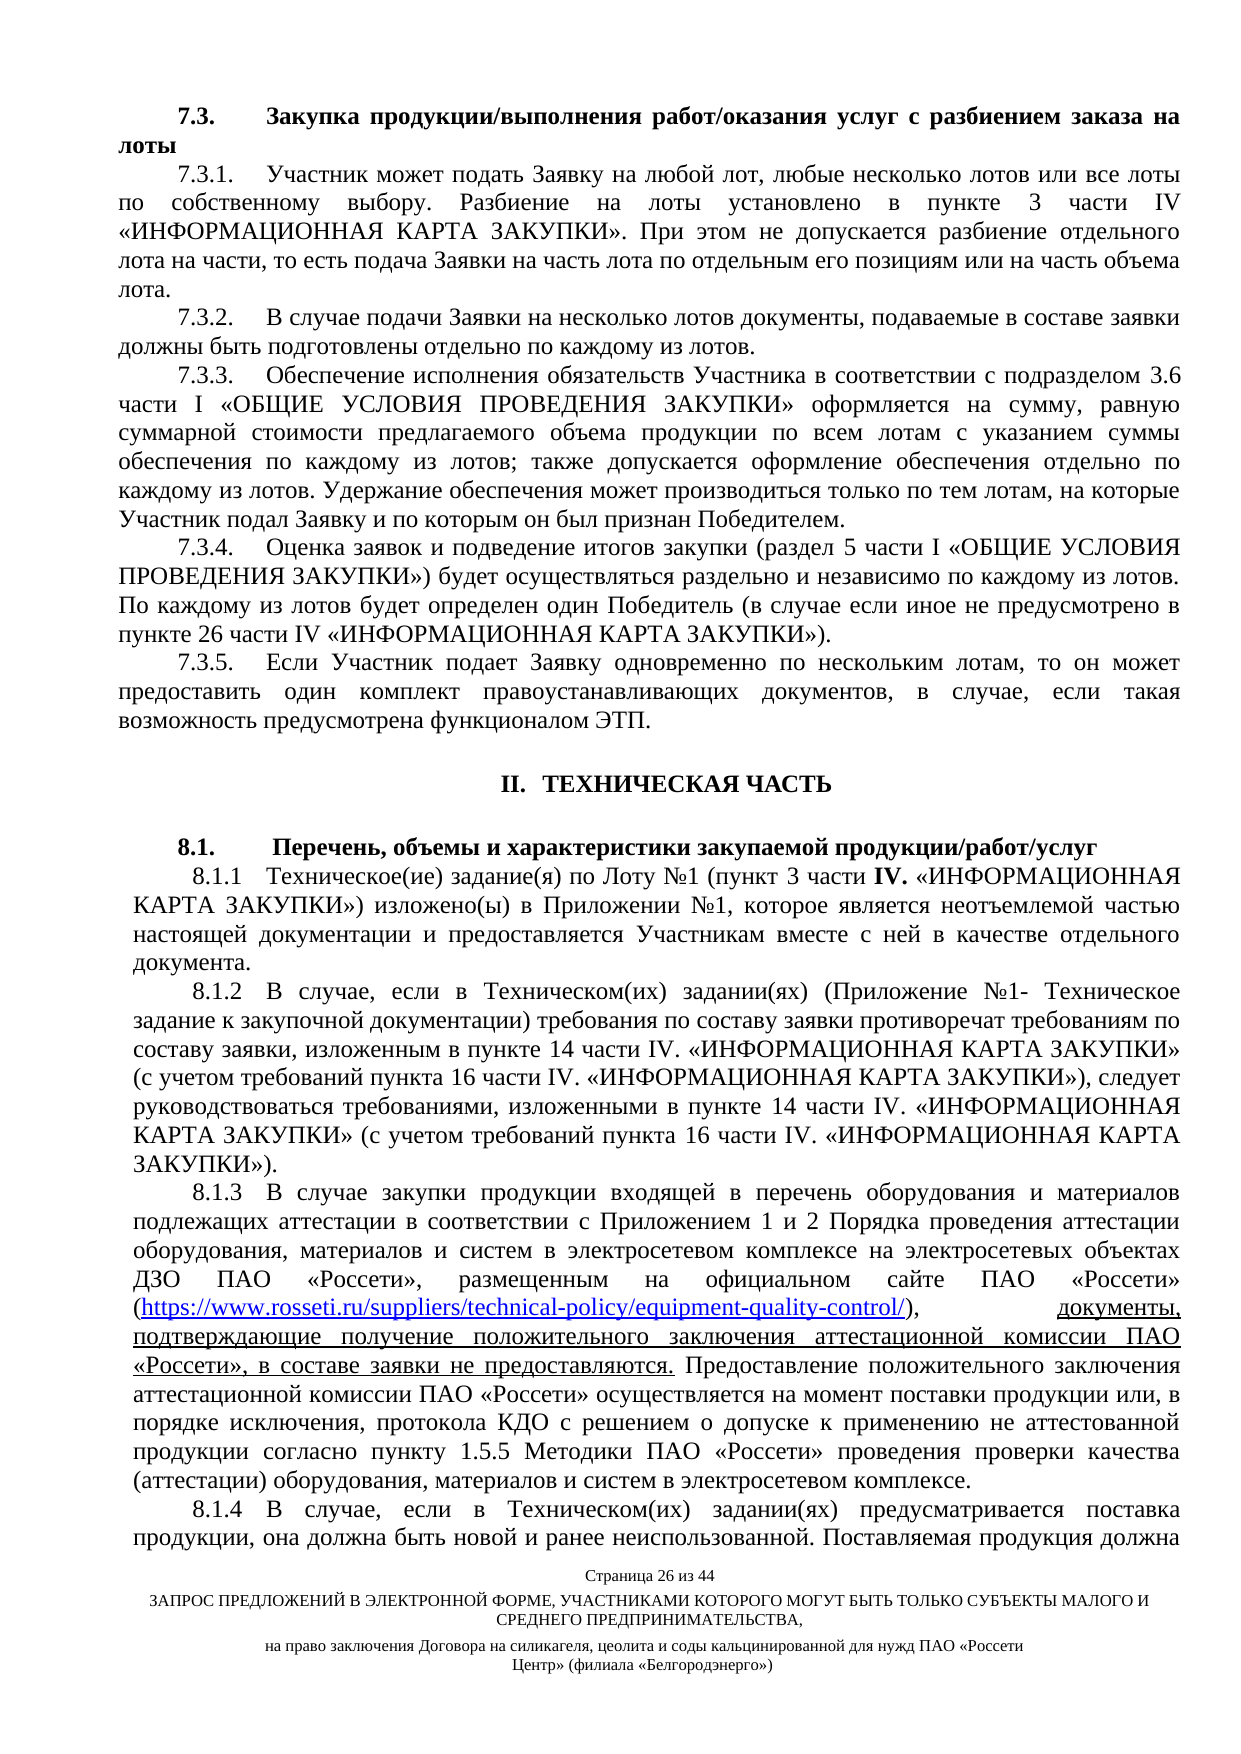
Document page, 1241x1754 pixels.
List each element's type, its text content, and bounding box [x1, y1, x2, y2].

subtitle Перечень, объемы и характеристики закупаемой продукции/работ/услуг [177, 832, 1181, 861]
subtitle Если Участник подает Заявку одновременно по нескольким лотам, то он может предоставить один комплект правоустанавливающих документов, в случае, если такая возможность предусмотрена функционалом ЭТП. [118, 647, 1181, 734]
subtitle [133, 1494, 1181, 1551]
subtitle В случае, если в Техническом(их) задании(ях) (Приложение №1- Техническое задание к закупочной документации) требования по составу заявки противоречат требованиям по составу заявки, изложенным в пункте 14 части IV. «ИНФОРМАЦИОННАЯ КАРТА ЗАКУПКИ» (с учетом требований пункта 16 части IV. «ИНФОРМАЦИОННАЯ КАРТА ЗАКУПКИ»), следует руководствоваться требованиями, изложенными в пункте 14 части IV. «ИНФОРМАЦИОННАЯ КАРТА ЗАКУПКИ» (с учетом требований пункта 16 части IV. «ИНФОРМАЦИОННАЯ КАРТА ЗАКУПКИ»). [133, 976, 1181, 1177]
subtitle В случае закупки продукции входящей в перечень оборудования и материалов подлежащих аттестации в соответствии с Приложением 1 и 2 Порядка проведения аттестации оборудования, материалов и систем в электросетевом комплексе на электросетевых объектах ДЗО ПАО «Россети», размещенным на официальном сайте ПАО «Россети» (https://www.rosseti.ru/suppliers/technical-policy/equipment-quality-control/), документы, подтверждающие получение положительного заключения аттестационной комиссии ПАО «Россети», в составе заявки не предоставляются. Предоставление положительного заключения аттестационной комиссии ПАО «Россети» осуществляется на момент поставки продукции или, в порядке исключения, протокола КДО с решением о допуске к применению не аттестованной продукции согласно пункту 1.5.5 Методики ПАО «Россети» проведения проверки качества (аттестации) оборудования, материалов и систем в электросетевом комплексе. [133, 1177, 1181, 1346]
subtitle Оценка заявок и подведение итогов закупки (раздел 5 части I «ОБЩИЕ УСЛОВИЯ ПРОВЕДЕНИЯ ЗАКУПКИ») будет осуществляться раздельно и независимо по каждому из лотов. По каждому из лотов будет определен один Победитель (в случае если иное не предусмотрено в пункте 26 части IV «ИНФОРМАЦИОННАЯ КАРТА ЗАКУПКИ»). [118, 532, 1181, 647]
subtitle В случае закупки продукции входящей в перечень оборудования и материалов подлежащих аттестации в соответствии с Приложением 1 и 2 Порядка проведения аттестации оборудования, материалов и систем в электросетевом комплексе на электросетевых объектах ДЗО ПАО «Россети», размещенным на официальном сайте ПАО «Россети» (https://www.rosseti.ru/suppliers/technical-policy/equipment-quality-control/), документы, подтверждающие получение положительного заключения аттестационной комиссии ПАО «Россети», в составе заявки не предоставляются. Предоставление положительного заключения аттестационной комиссии ПАО «Россети» осуществляется на момент поставки продукции или, в порядке исключения, протокола КДО с решением о допуске к применению не аттестованной продукции согласно пункту 1.5.5 Методики ПАО «Россети» проведения проверки качества (аттестации) оборудования, материалов и систем в электросетевом комплексе. [133, 1348, 1181, 1494]
subtitle Закупка продукции/выполнения работ/оказания услуг с разбиением заказа на лоты [118, 101, 1181, 159]
subtitle В случае подачи Заявки на несколько лотов документы, подаваемые в составе заявки должны быть подготовлены отдельно по каждому из лотов. [118, 302, 1181, 360]
subtitle Участник может подать Заявку на любой лот, любые несколько лотов или все лоты по собственному выбору. Разбиение на лоты установлено в пункте 3 части IV «ИНФОРМАЦИОННАЯ КАРТА ЗАКУПКИ». При этом не допускается разбиение отдельного лота на части, то есть подача Заявки на часть лота по отдельным его позициям или на часть объема лота. [118, 159, 1181, 302]
subtitle Техническое(ие) задание(я) по Лоту №1 (пункт 3 части IV. «ИНФОРМАЦИОННАЯ КАРТА ЗАКУПКИ») изложено(ы) в Приложении №1, которое является неотъемлемой частью настоящей документации и предоставляется Участникам вместе с ней в качестве отдельного документа. [133, 861, 1181, 976]
subtitle Обеспечение исполнения обязательств Участника в соответствии с подразделом 3.6 части I «ОБЩИЕ УСЛОВИЯ ПРОВЕДЕНИЯ ЗАКУПКИ» оформляется на сумму, равную суммарной стоимости предлагаемого объема продукции по всем лотам с указанием суммы обеспечения по каждому из лотов; также допускается оформление обеспечения отдельно по каждому из лотов. Удержание обеспечения может производиться только по тем лотам, на которые Участник подал Заявку и по которым он был признан Победителем. [118, 360, 1181, 532]
subtitle ТЕХНИЧЕСКАЯ ЧАСТЬ [118, 769, 1181, 797]
